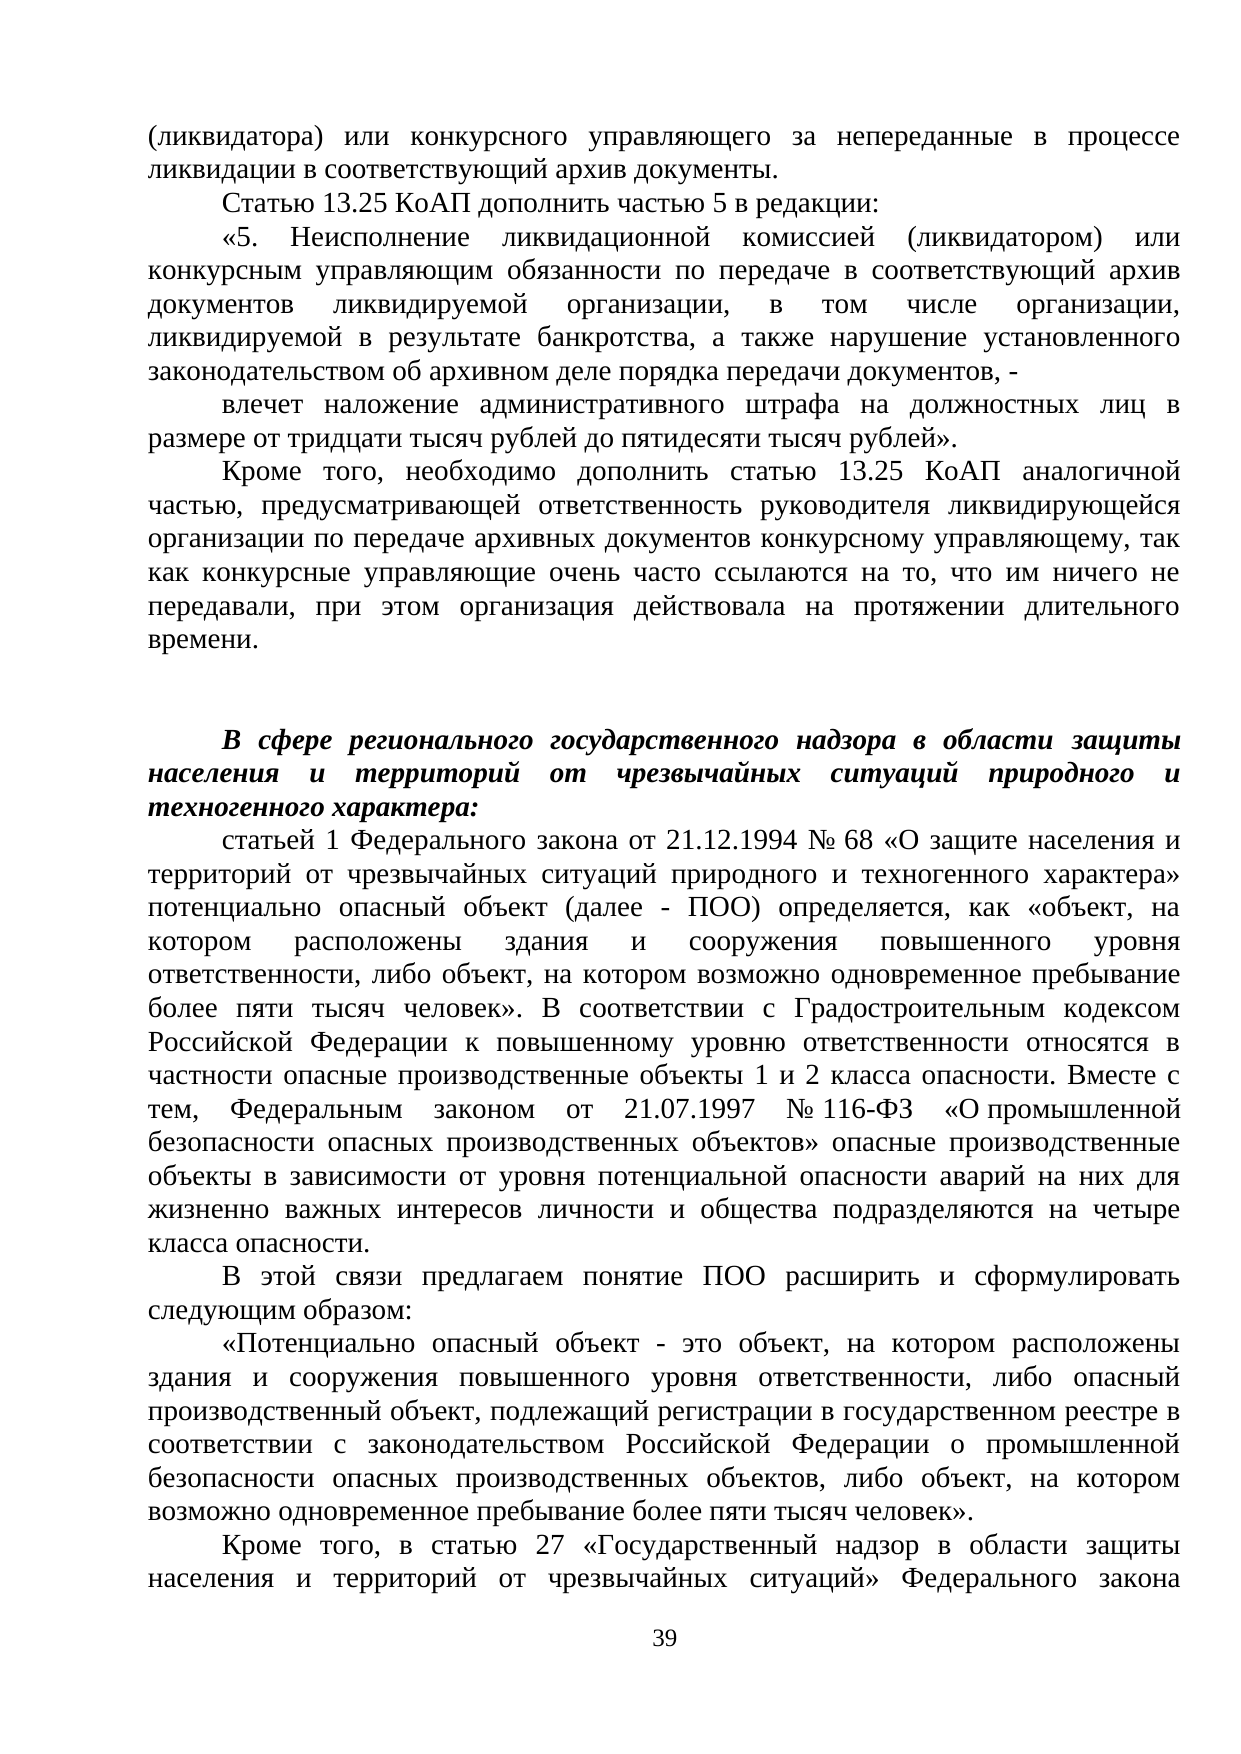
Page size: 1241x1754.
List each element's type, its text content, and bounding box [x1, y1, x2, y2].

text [148, 118, 1181, 185]
text В этой связи предлагаем понятие ПОО расширить и сформулировать следующим образом: [148, 1258, 1181, 1326]
text Кроме того, необходимо дополнить статью 13.25 КоАП аналогичной частью, предусматривающей ответственность руководителя ликвидирующейся организации по передаче архивных документов конкурсному управляющему, так как конкурсные управляющие очень часто ссылаются на то, что им ничего не передавали, при этом организация действовала на протяжении длительного времени. [148, 453, 1181, 655]
text Статью 13.25 КоАП дополнить частью 5 в редакции: [148, 185, 1181, 219]
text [148, 1527, 1181, 1594]
text «5. Неисполнение ликвидационной комиссией (ликвидатором) или конкурсным управляющим обязанности по передаче в соответствующий архив документов ликвидируемой организации, в том числе организации, ликвидируемой в результате банкротства, а также нарушение установленного законодательством об архивном деле порядка передачи документов, - [148, 219, 1181, 386]
text «Потенциально опасный объект - это объект, на котором расположены здания и сооружения повышенного уровня ответственности, либо опасный производственный объект, подлежащий регистрации в государственном реестре в соответствии с законодательством Российской Федерации о промышленной безопасности опасных производственных объектов, либо объект, на котором возможно одновременное пребывание более пяти тысяч человек». [148, 1326, 1181, 1527]
text влечет наложение административного штрафа на должностных лиц в размере от тридцати тысяч рублей до пятидесяти тысяч рублей». [148, 386, 1181, 453]
text статьей 1 Федерального закона от 21.12.1994 № 68 «О защите населения и территорий от чрезвычайных ситуаций природного и техногенного характера» потенциально опасный объект (далее - ПОО) определяется, как «объект, на котором расположены здания и сооружения повышенного уровня ответственности, либо объект, на котором возможно одновременное пребывание более пяти тысяч человек». В соответствии с Градостроительным кодексом Российской Федерации к повышенному уровню ответственности относятся в частности опасные производственные объекты 1 и 2 класса опасности. Вместе с тем, Федеральным законом от 21.07.1997 № 116-ФЗ «О промышленной безопасности опасных производственных объектов» опасные производственные объекты в зависимости от уровня потенциальной опасности аварий на них для жизненно важных интересов личности и общества подразделяются на четыре класса опасности. [148, 822, 1181, 1258]
text В сфере регионального государственного надзора в области защиты населения и территорий от чрезвычайных ситуаций природного и техногенного характера: [148, 722, 1181, 822]
